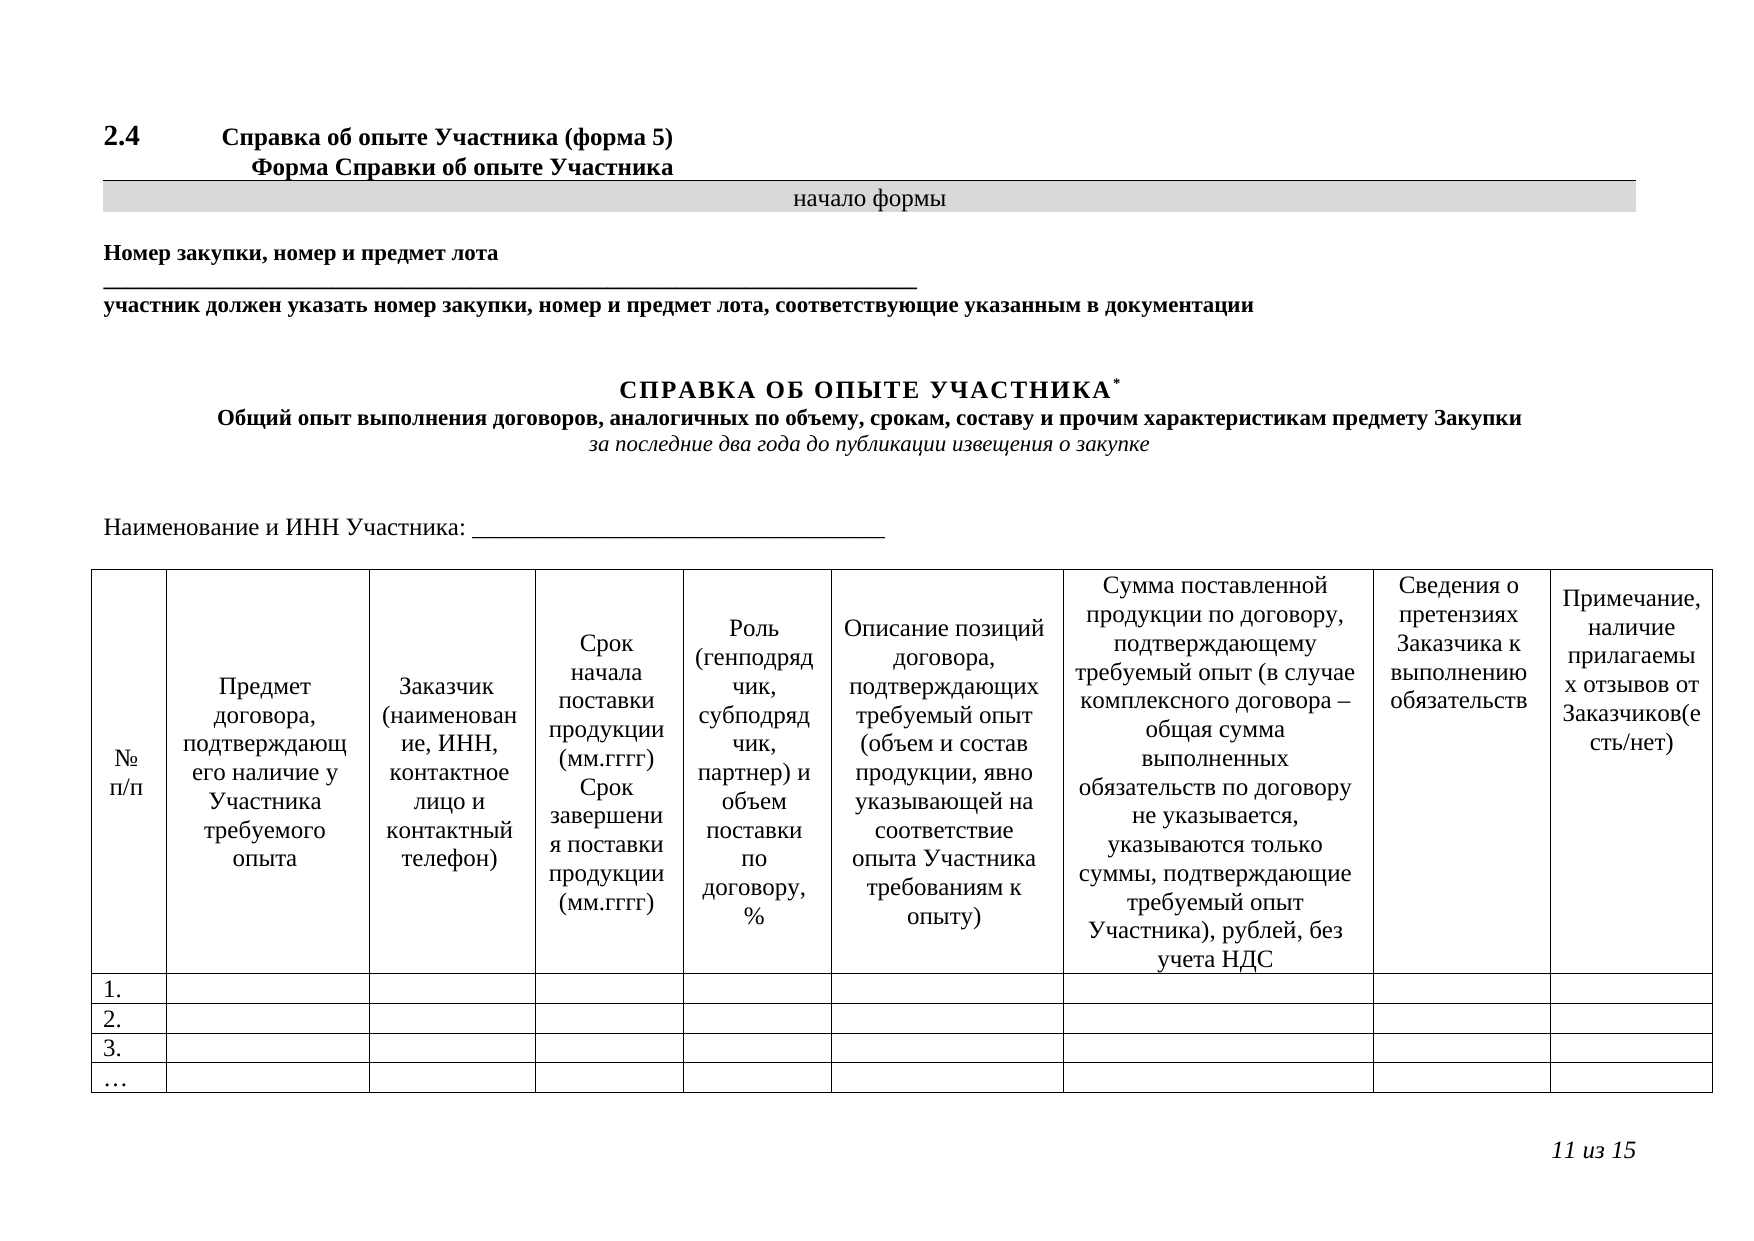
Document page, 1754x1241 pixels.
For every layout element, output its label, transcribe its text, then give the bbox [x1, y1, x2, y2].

table_cell [536, 974, 683, 1003]
text Наименование и ИНН Участника: _________________________________ [103, 512, 1636, 541]
table_cell [684, 1004, 831, 1032]
table_cell [832, 1063, 1063, 1092]
subtitle Справка об опыте Участника (форма 5) [103, 118, 1639, 152]
table_cell [1064, 974, 1373, 1003]
table_cell [1551, 1063, 1712, 1092]
table_cell [370, 974, 535, 1003]
table_cell [684, 1034, 831, 1062]
table_cell [536, 1063, 683, 1092]
table_header Сумма поставленной продукции по договору, подтверждающему требуемый опыт (в случае комплексного договора – общая сумма выполненных обязательств по договору не указывается, указываются только суммы, подтверждающие требуемый опыт Участника), рублей, без учета НДС [1064, 570, 1373, 973]
table_cell [1374, 1004, 1550, 1032]
table_header Роль (генподрядчик, субподрядчик, партнер) и объем поставки по договору, % [684, 570, 831, 973]
table_cell [370, 1004, 535, 1032]
table_cell [92, 1004, 166, 1032]
table_cell [1374, 1034, 1550, 1062]
table_cell [832, 974, 1063, 1003]
table_cell [167, 1063, 369, 1092]
table_cell [167, 1004, 369, 1032]
table_cell [92, 974, 166, 1003]
text Номер закупки, номер и предмет лота [103, 239, 1636, 265]
table_cell [1551, 1034, 1712, 1062]
table_cell [92, 1034, 166, 1062]
table_header № п/п [92, 570, 166, 973]
text Справка об опыте Участника* [103, 375, 1636, 404]
table_cell [1374, 974, 1550, 1003]
text участник должен указать номер закупки, номер и предмет лота, соответствующие указанным в документации [103, 291, 1636, 318]
text за последние два года до публикации извещения о закупке [103, 430, 1636, 457]
table_cell [1064, 1063, 1373, 1092]
table_header Примечание, наличие прилагаемых отзывов от Заказчиков(есть/нет) [1551, 570, 1712, 973]
table_cell [536, 1004, 683, 1032]
table_cell [370, 1034, 535, 1062]
text _______________________________________________________________________ [103, 265, 1636, 291]
table_header Описание позиций договора, подтверждающих требуемый опыт (объем и состав продукции, явно указывающей на соответствие опыта Участника требованиям к опыту) [832, 570, 1063, 973]
table_cell [832, 1004, 1063, 1032]
table_cell [370, 1063, 535, 1092]
table_header Срок начала поставки продукции (мм.гггг) Срок завершения поставки продукции (мм.гггг) [536, 570, 683, 973]
text Общий опыт выполнения договоров, аналогичных по объему, срокам, составу и прочим характеристикам предмету Закупки [103, 404, 1636, 430]
table_cell [536, 1034, 683, 1062]
table_header Предмет договора, подтверждающего наличие у Участника требуемого опыта [167, 570, 369, 973]
table_header Заказчик (наименование, ИНН, контактное лицо и контактный телефон) [370, 570, 535, 973]
text начало формы [103, 181, 1636, 212]
table_cell [1551, 1004, 1712, 1032]
table_cell [832, 1034, 1063, 1062]
table_cell [167, 974, 369, 1003]
table_header Сведения о претензиях Заказчика к выполнению обязательств [1374, 570, 1550, 973]
table_cell [1064, 1034, 1373, 1062]
table_cell … [92, 1063, 166, 1092]
table_cell [684, 1063, 831, 1092]
table_cell [1064, 1004, 1373, 1032]
table_cell [1551, 974, 1712, 1003]
table_cell [684, 974, 831, 1003]
list Форма Справки об опыте Участника [251, 152, 1636, 180]
table_cell [167, 1034, 369, 1062]
table_cell [1374, 1063, 1550, 1092]
